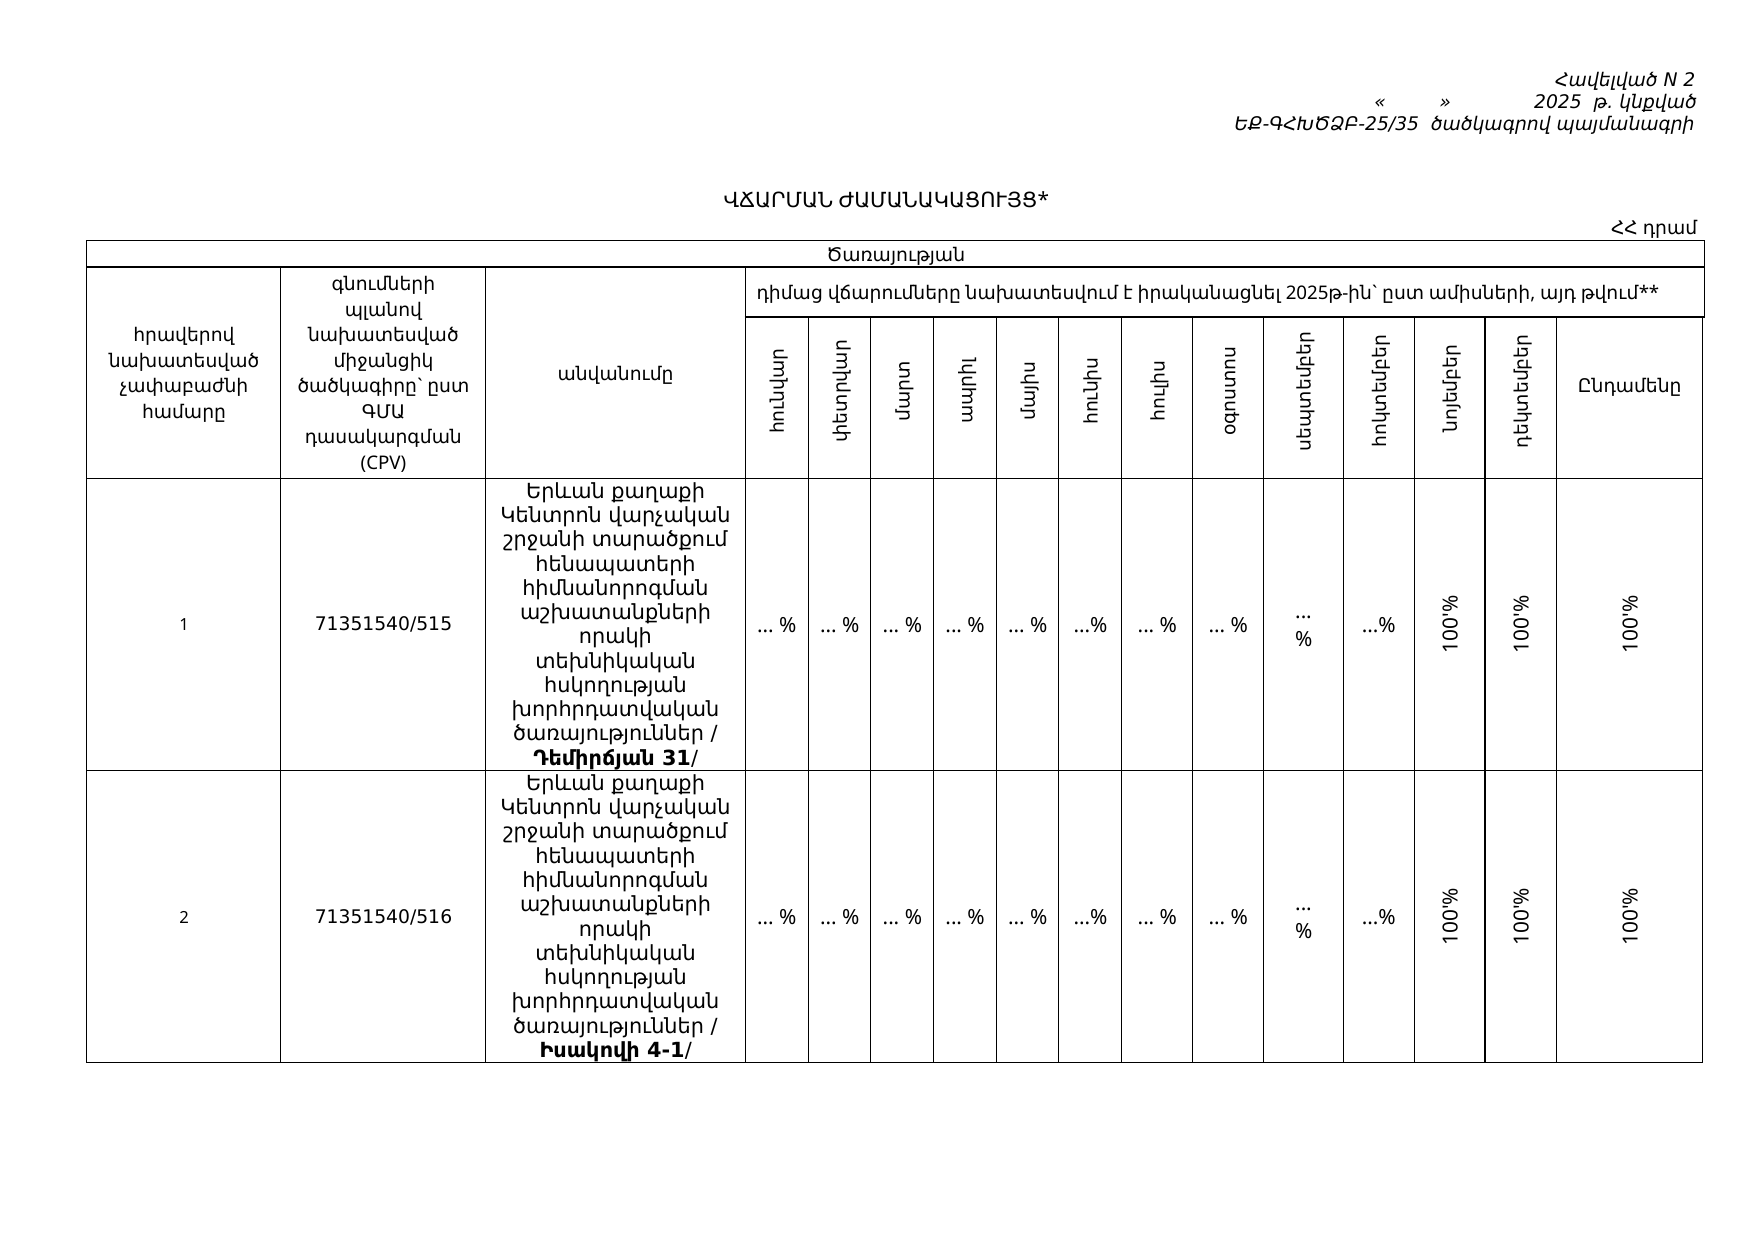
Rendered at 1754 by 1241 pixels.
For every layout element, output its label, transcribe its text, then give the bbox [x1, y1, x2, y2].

table_cell ...% [1264, 771, 1343, 1062]
table_cell 71351540/515 [281, 479, 485, 770]
table_cell 100'% [1415, 771, 1484, 1062]
table_cell Ընդամենը [1557, 318, 1702, 478]
table_cell ... % [997, 479, 1058, 770]
table_cell ... % [809, 771, 870, 1062]
table_cell 71351540/516 [281, 771, 485, 1062]
table_cell ...% [1059, 771, 1121, 1062]
table_cell 2 [87, 771, 280, 1062]
table_cell ... % [934, 479, 996, 770]
table_cell ... % [1122, 479, 1192, 770]
table_cell ...% [1059, 479, 1121, 770]
table_cell Երևան քաղաքի Կենտրոն վարչական շրջանի տարածքում հենապատերի հիմնանորոգման աշխատանքների որակի տեխնիկական հսկողության խորհրդատվական ծառայություններ / Դեմիրճյան 31/ [486, 479, 745, 770]
text ԵՔ-ԳՀԽԾՁԲ-25/35 ծածկագրով պայմանագրի [75, 113, 1697, 134]
table_cell 1 [87, 479, 280, 770]
table_cell հունվար [746, 318, 808, 478]
table_header Ծառայության [87, 241, 1704, 266]
table_cell ... % [746, 479, 808, 770]
table_cell ... % [809, 479, 870, 770]
table_cell ...% [1344, 479, 1414, 770]
table_cell 100'% [1486, 479, 1556, 770]
table_cell սեպտեմբեր [1264, 318, 1343, 478]
table_cell ... % [746, 771, 808, 1062]
table_cell դիմաց վճարումները նախատեսվում է իրականացնել 2025թ-ին` ըստ ամիսների, այդ թվում** [746, 268, 1704, 316]
text « » 2025 թ. կնքված [75, 91, 1697, 113]
table_cell մարտ [871, 318, 933, 478]
table_cell անվանումը [486, 268, 745, 478]
table_cell հրավերով նախատեսված չափաբաժնի համարը [87, 268, 280, 478]
table_cell գնումների պլանով նախատեսված միջանցիկ ծածկագիրը` ըստ ԳՄԱ դասակարգման (CPV) [281, 268, 485, 478]
text Հավելված N 2 [75, 69, 1697, 91]
table_cell դեկտեմբեր [1486, 318, 1556, 478]
table_cell ... % [1193, 771, 1263, 1062]
table_cell ...% [1344, 771, 1414, 1062]
table_cell 100'% [1557, 479, 1702, 770]
text ՀՀ դրամ [75, 214, 1697, 240]
text ՎՃԱՐՄԱՆ ԺԱՄԱՆԱԿԱՑՈՒՅՑ* [75, 183, 1697, 214]
table_cell ... % [1193, 479, 1263, 770]
table_cell հոկտեմբեր [1344, 318, 1414, 478]
table_cell հուլիս [1122, 318, 1192, 478]
table_cell 100'% [1557, 771, 1702, 1062]
table_cell նոյեմբեր [1415, 318, 1484, 478]
table_cell ...% [1264, 479, 1343, 770]
table_cell ապրիլ [934, 318, 996, 478]
table_cell ... % [871, 771, 933, 1062]
table_cell ... % [934, 771, 996, 1062]
table_cell հունիս [1059, 318, 1121, 478]
table_cell մայիս [997, 318, 1058, 478]
table_cell ... % [871, 479, 933, 770]
table_cell 100'% [1415, 479, 1484, 770]
table_cell Երևան քաղաքի Կենտրոն վարչական շրջանի տարածքում հենապատերի հիմնանորոգման աշխատանքների որակի տեխնիկական հսկողության խորհրդատվական ծառայություններ / Իսակովի 4-1/ [486, 771, 745, 1062]
table_cell փետրվար [809, 318, 870, 478]
table_cell ... % [997, 771, 1058, 1062]
table_cell ... % [1122, 771, 1192, 1062]
table_cell 100'% [1486, 771, 1556, 1062]
table_cell օգոստոս [1193, 318, 1263, 478]
